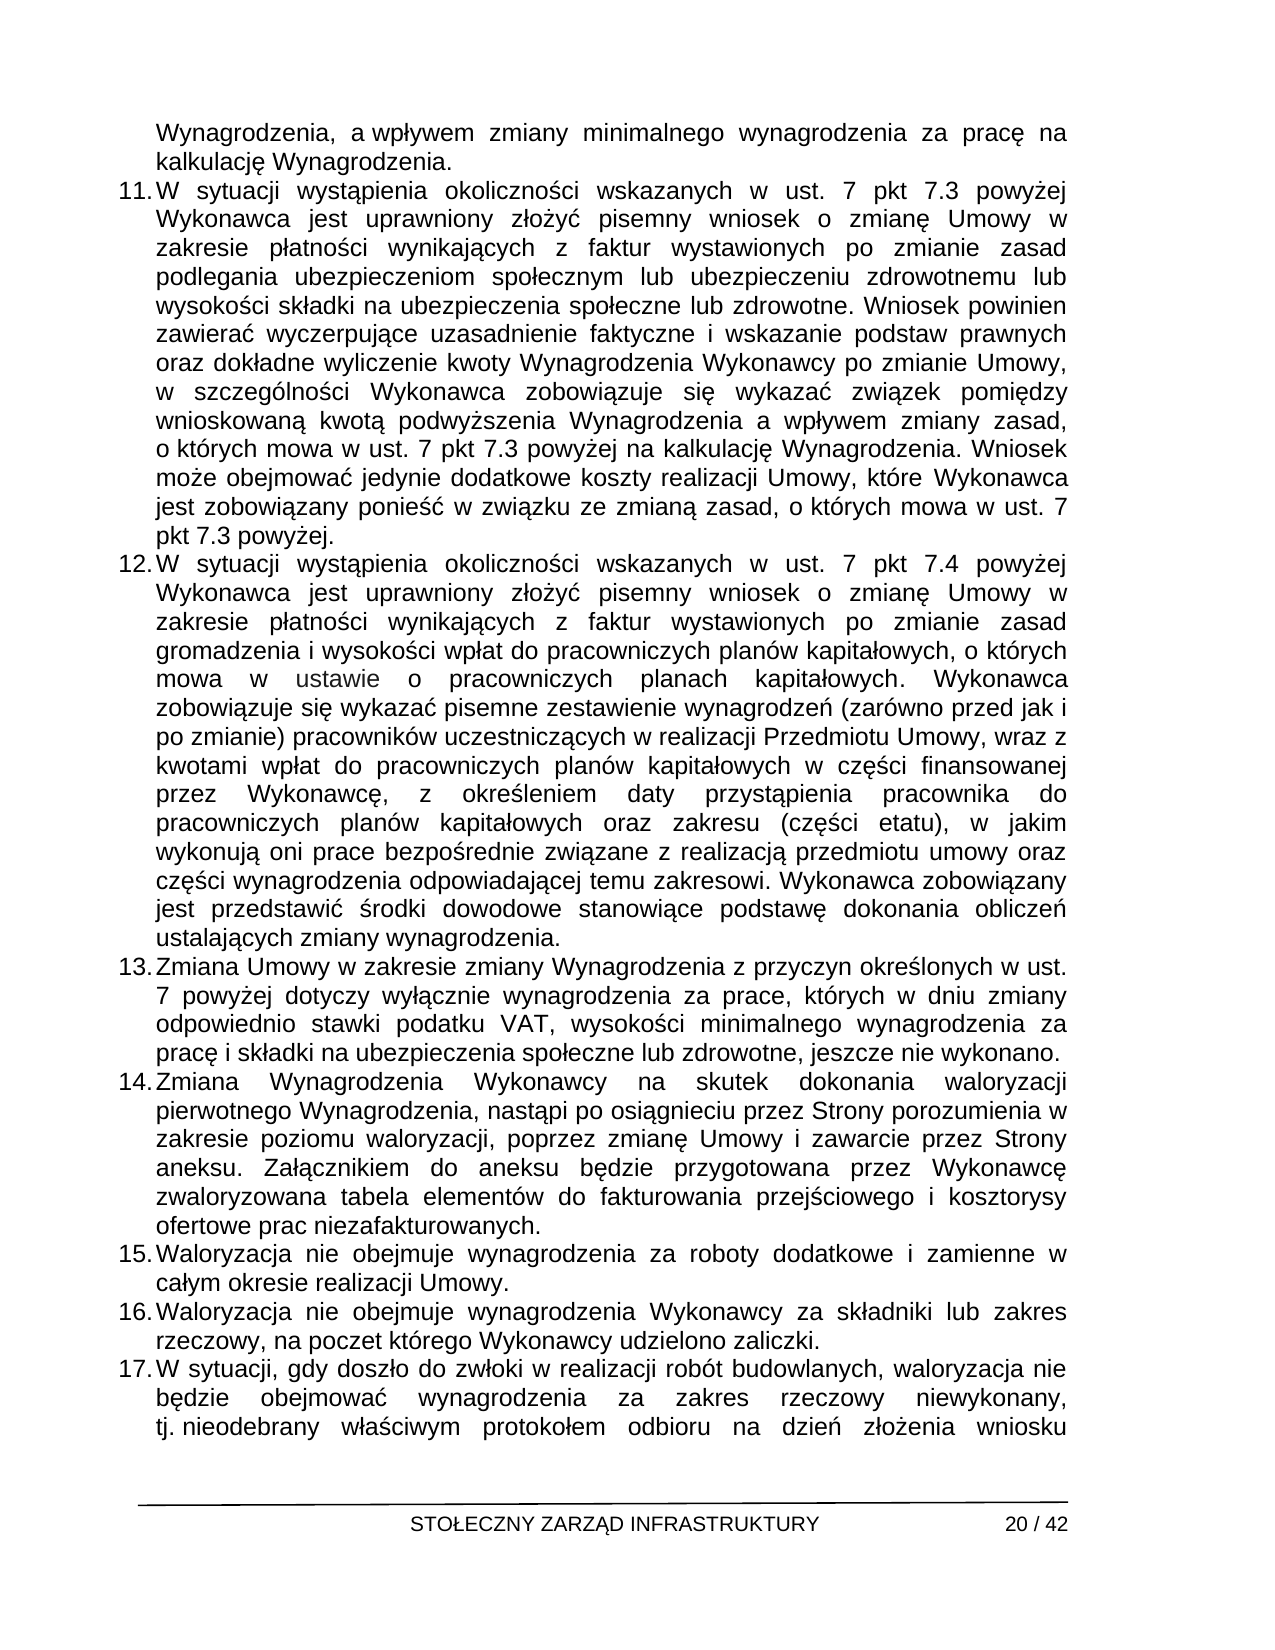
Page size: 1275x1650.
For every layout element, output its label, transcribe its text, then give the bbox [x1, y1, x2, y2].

list Zmiana Umowy w zakresie zmiany Wynagrodzenia z przyczyn określonych w ust. 7 powyżej dotyczy wyłącznie wynagrodzenia za prace, których w dniu zmiany odpowiednio stawki podatku VAT, wysokości minimalnego wynagrodzenia za pracę i składki na ubezpieczenia społeczne lub zdrowotne, jeszcze nie wykonano. [118, 952, 1068, 1067]
list Waloryzacja nie obejmuje wynagrodzenia Wykonawcy za składniki lub zakres rzeczowy, na poczet którego Wykonawcy udzielono zaliczki. [118, 1297, 1068, 1354]
list W sytuacji wystąpienia okoliczności wskazanych w ust. 7 pkt 7.4 powyżej Wykonawca jest uprawniony złożyć pisemny wniosek o zmianę Umowy w zakresie płatności wynikających z faktur wystawionych po zmianie zasad gromadzenia i wysokości wpłat do pracowniczych planów kapitałowych, o których mowa w ustawie o pracowniczych planach kapitałowych. Wykonawca zobowiązuje się wykazać pisemne zestawienie wynagrodzeń (zarówno przed jak i po zmianie) pracowników uczestniczących w realizacji Przedmiotu Umowy, wraz z kwotami wpłat do pracowniczych planów kapitałowych w części finansowanej przez Wykonawcę, z określeniem daty przystąpienia pracownika do pracowniczych planów kapitałowych oraz zakresu (części etatu), w jakim wykonują oni prace bezpośrednie związane z realizacją przedmiotu umowy oraz części wynagrodzenia odpowiadającej temu zakresowi. Wykonawca zobowiązany jest przedstawić środki dowodowe stanowiące podstawę dokonania obliczeń ustalających zmiany wynagrodzenia. [118, 549, 1068, 952]
list W sytuacji wystąpienia okoliczności wskazanych w ust. 7 pkt 7.3 powyżej Wykonawca jest uprawniony złożyć pisemny wniosek o zmianę Umowy w zakresie płatności wynikających z faktur wystawionych po zmianie zasad podlegania ubezpieczeniom społecznym lub ubezpieczeniu zdrowotnemu lub wysokości składki na ubezpieczenia społeczne lub zdrowotne. Wniosek powinien zawierać wyczerpujące uzasadnienie faktyczne i wskazanie podstaw prawnych oraz dokładne wyliczenie kwoty Wynagrodzenia Wykonawcy po zmianie Umowy, w szczególności Wykonawca zobowiązuje się wykazać związek pomiędzy wnioskowaną kwotą podwyższenia Wynagrodzenia a wpływem zmiany zasad, o których mowa w ust. 7 pkt 7.3 powyżej na kalkulację Wynagrodzenia. Wniosek może obejmować jedynie dodatkowe koszty realizacji Umowy, które Wykonawca jest zobowiązany ponieść w związku ze zmianą zasad, o których mowa w ust. 7 pkt 7.3 powyżej. [118, 176, 1068, 549]
list Zmiana Wynagrodzenia Wykonawcy na skutek dokonania waloryzacji pierwotnego Wynagrodzenia, nastąpi po osiągnieciu przez Strony porozumienia w zakresie poziomu waloryzacji, poprzez zmianę Umowy i zawarcie przez Strony aneksu. Załącznikiem do aneksu będzie przygotowana przez Wykonawcę zwaloryzowana tabela elementów do fakturowania przejściowego i kosztorysy ofertowe prac niezafakturowanych. [118, 1067, 1068, 1239]
list Waloryzacja nie obejmuje wynagrodzenia za roboty dodatkowe i zamienne w całym okresie realizacji Umowy. [118, 1239, 1068, 1297]
